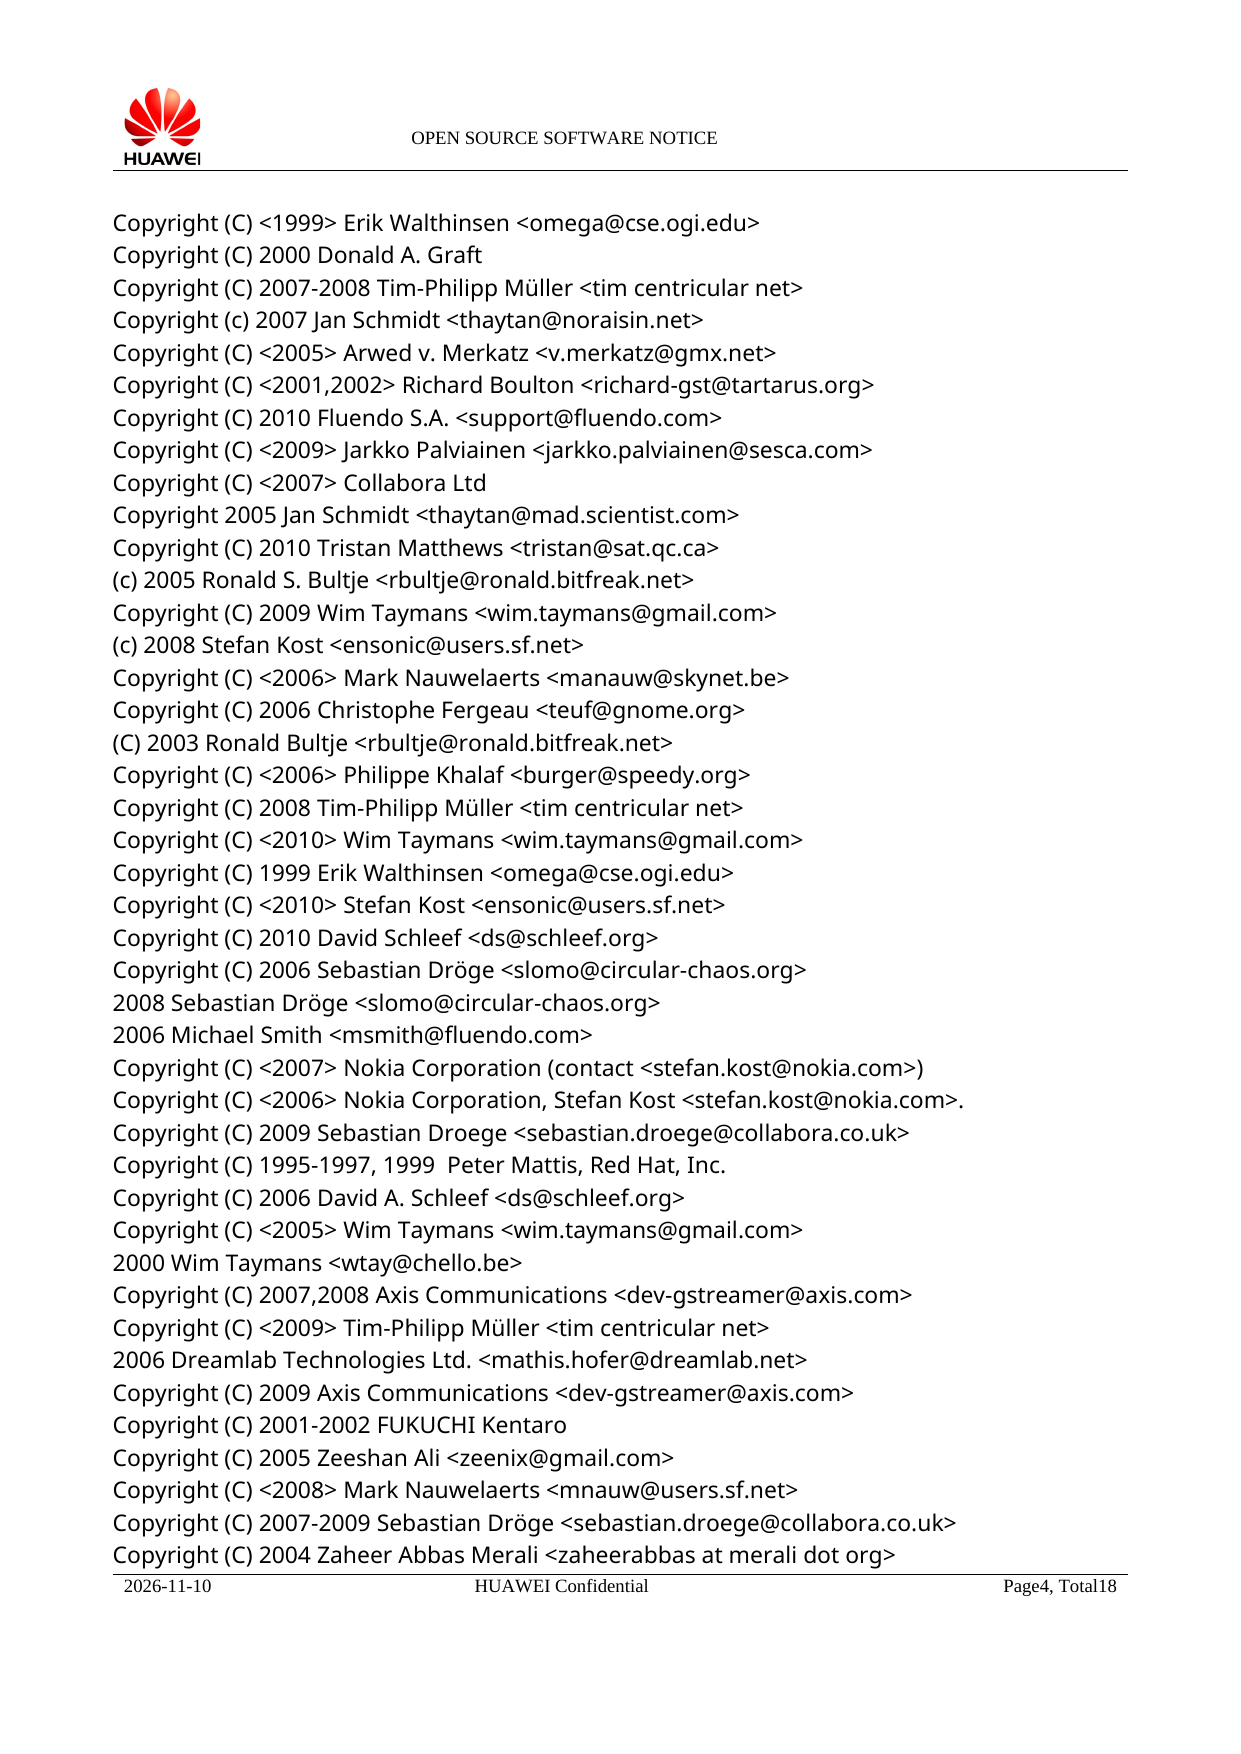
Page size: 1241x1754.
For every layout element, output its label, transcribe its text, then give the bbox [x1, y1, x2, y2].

picture [124, 88, 201, 165]
